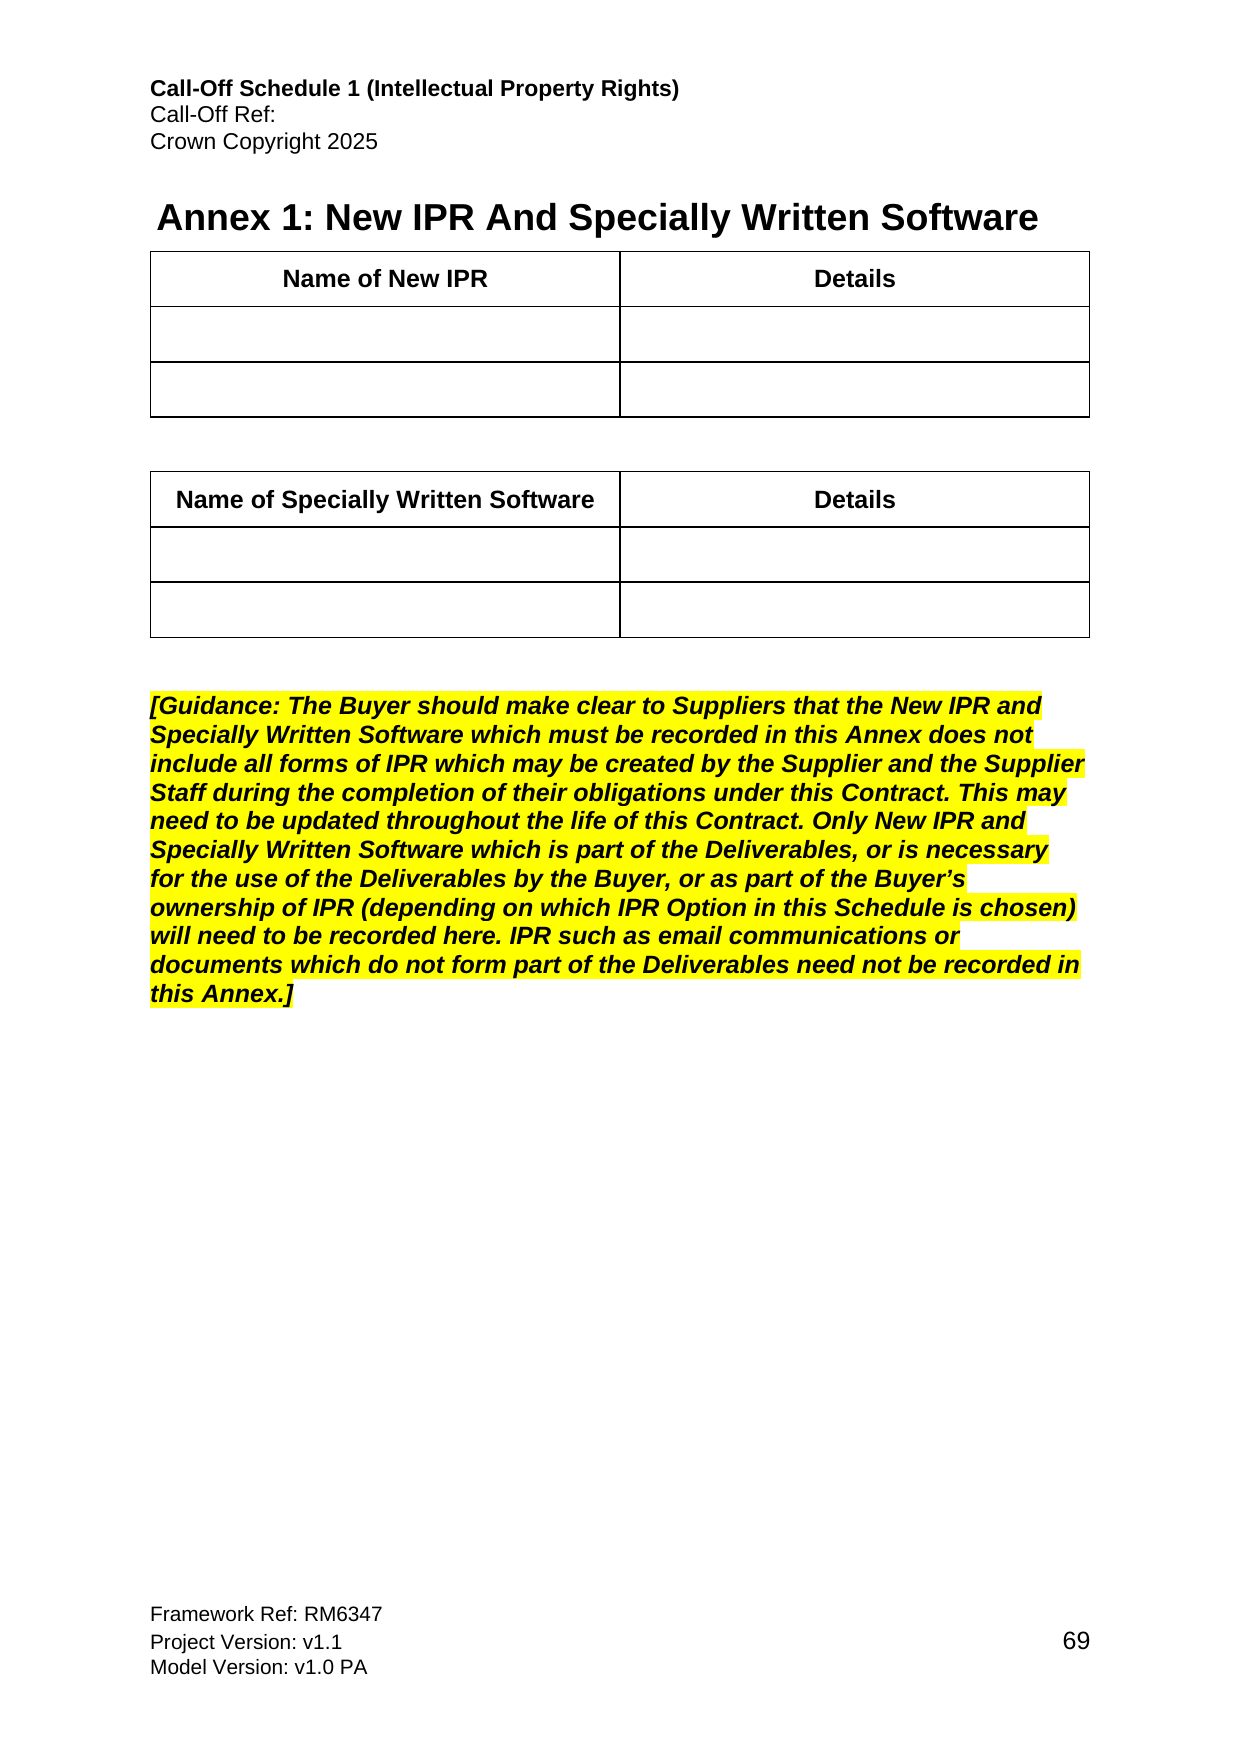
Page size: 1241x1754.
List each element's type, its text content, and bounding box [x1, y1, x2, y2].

table_header Name of Specially Written Software [151, 472, 619, 526]
table_cell [621, 363, 1089, 416]
table_header Details [621, 472, 1089, 526]
table_header Details [621, 252, 1089, 306]
table_cell [621, 307, 1089, 361]
text Annex 1: New IPR And Specially Written Software [150, 195, 1090, 238]
table_cell [621, 583, 1089, 637]
table_cell [621, 528, 1089, 581]
table_cell [151, 363, 619, 416]
table_header Name of New IPR [151, 252, 619, 306]
text [Guidance: The Buyer should make clear to Suppliers that the New IPR and Specially Written Software which must be recorded in this Annex does not include all forms of IPR which may be created by the Supplier and the Supplier Staff during the completion of their obligations under this Contract. This may need to be updated throughout the life of this Contract. Only New IPR and Specially Written Software which is part of the Deliverables, or is necessary for the use of the Deliverables by the Buyer, or as part of the Buyer’s ownership of IPR (depending on which IPR Option in this Schedule is chosen) will need to be recorded here. IPR such as email communications or documents which do not form part of the Deliverables need not be recorded in this Annex.] [293, 691, 1090, 1008]
table_cell [151, 528, 619, 581]
table_cell [151, 583, 619, 637]
table_cell [151, 307, 619, 361]
